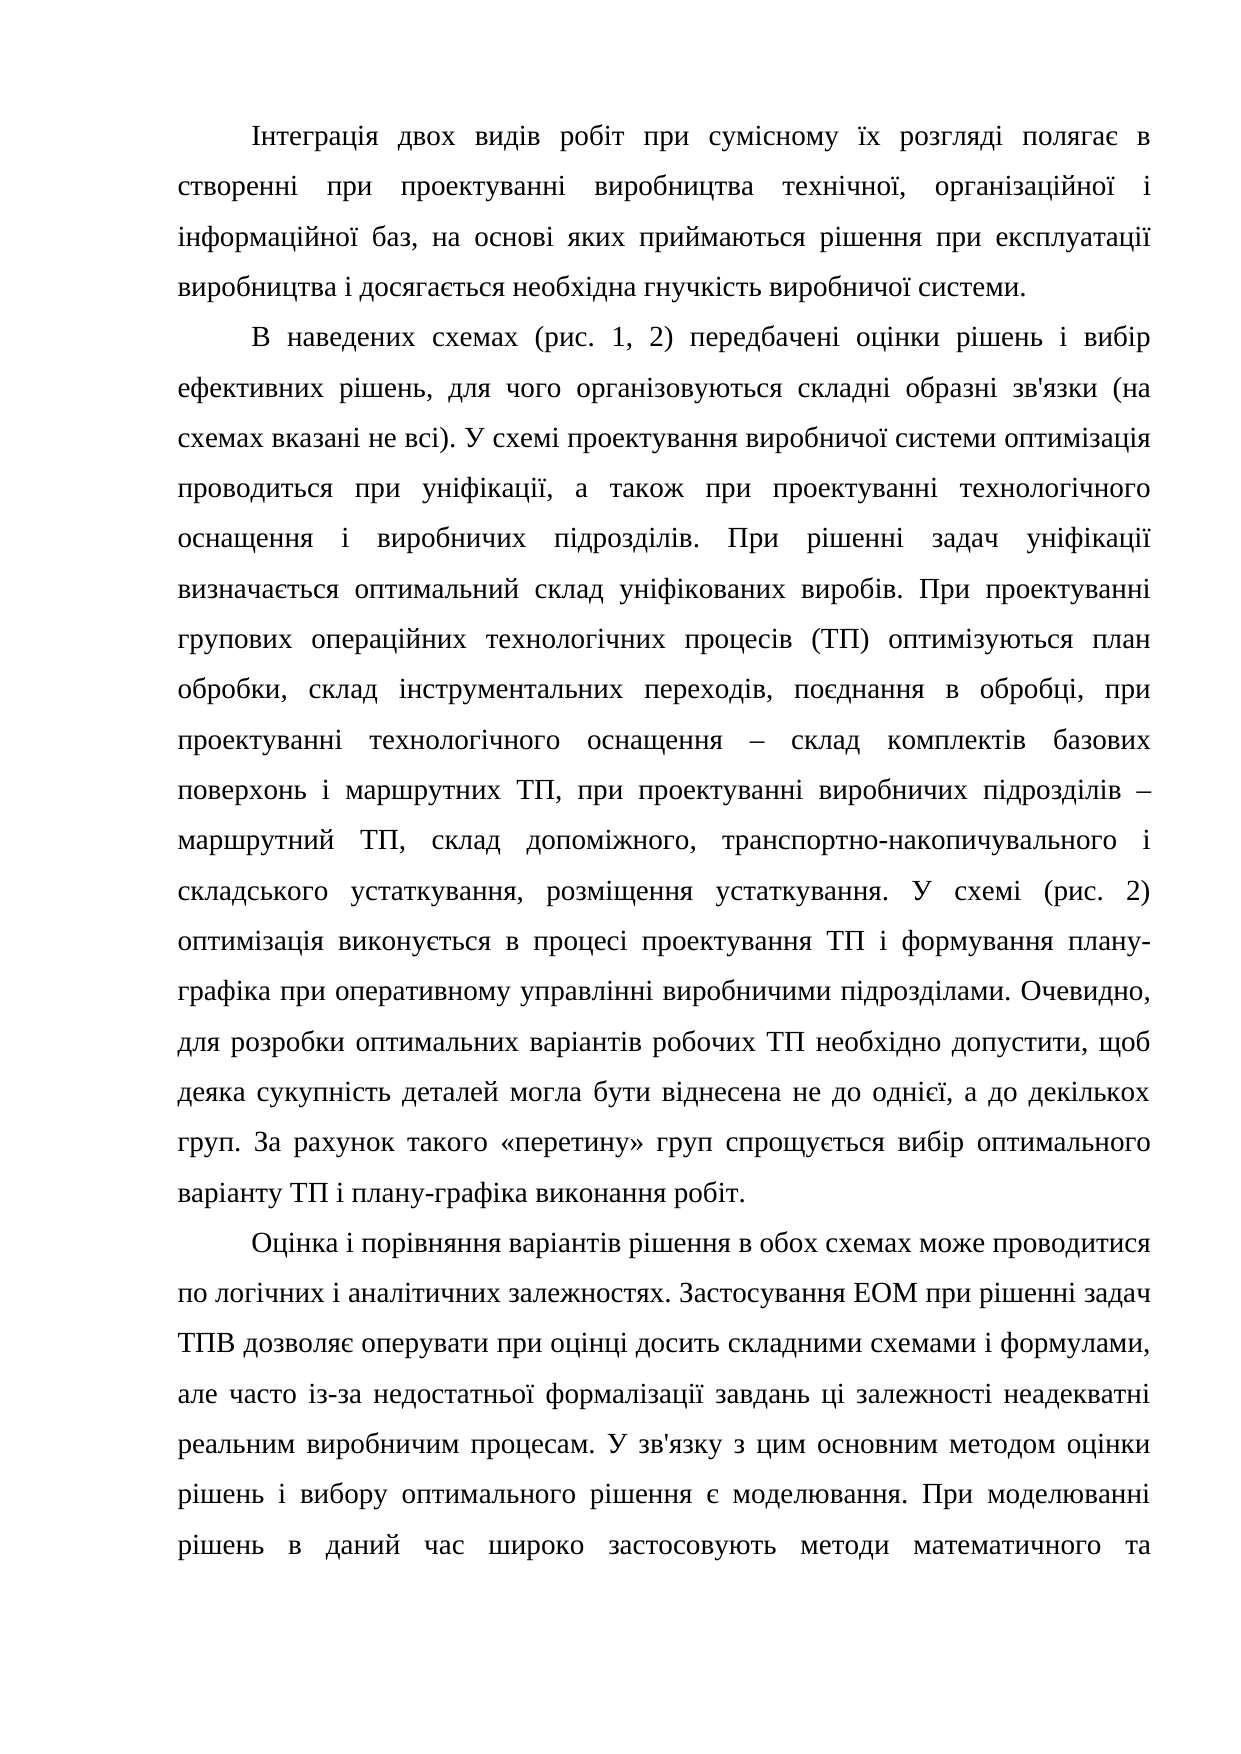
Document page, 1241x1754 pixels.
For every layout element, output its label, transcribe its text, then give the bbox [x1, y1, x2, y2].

text Інтеграція двох видів робіт при сумісному їх розгляді полягає в створенні при проектуванні виробництва технічної, організаційної і інформаційної баз, на основі яких приймаються рішення при експлуатації виробництва і досягається необхідна гнучкість виробничої системи. [177, 118, 1152, 303]
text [177, 1225, 1152, 1560]
text В наведених схемах (рис. 1, 2) передбачені оцінки рішень і вибір ефективних рішень, для чого організовуються складні образні зв'язки (на схемах вказані не всі). У схемі проектування виробничої системи оптимізація проводиться при уніфікації, а також при проектуванні технологічного оснащення і виробничих підрозділів. При рішенні задач уніфікації визначається оптимальний склад уніфікованих виробів. При проектуванні групових операційних технологічних процесів (ТП) оптимізуються план обробки, склад інструментальних переходів, поєднання в обробці, при проектуванні технологічного оснащення – склад комплектів базових поверхонь і маршрутних ТП, при проектуванні виробничих підрозділів – маршрутний ТП, склад допоміжного, транспортно-накопичувального і складського устаткування, розміщення устаткування. У схемі (рис. 2) оптимізація виконується в процесі проектування ТП і формування плану-графіка при оперативному управлінні виробничими підрозділами. Очевидно, для розробки оптимальних варіантів робочих ТП необхідно допустити, щоб деяка сукупність деталей могла бути віднесена не до однієї, а до декількох груп. За рахунок такого «перетину» груп спрощується вибір оптимального варіанту ТП і плану-графіка виконання робіт. [177, 319, 1152, 1208]
